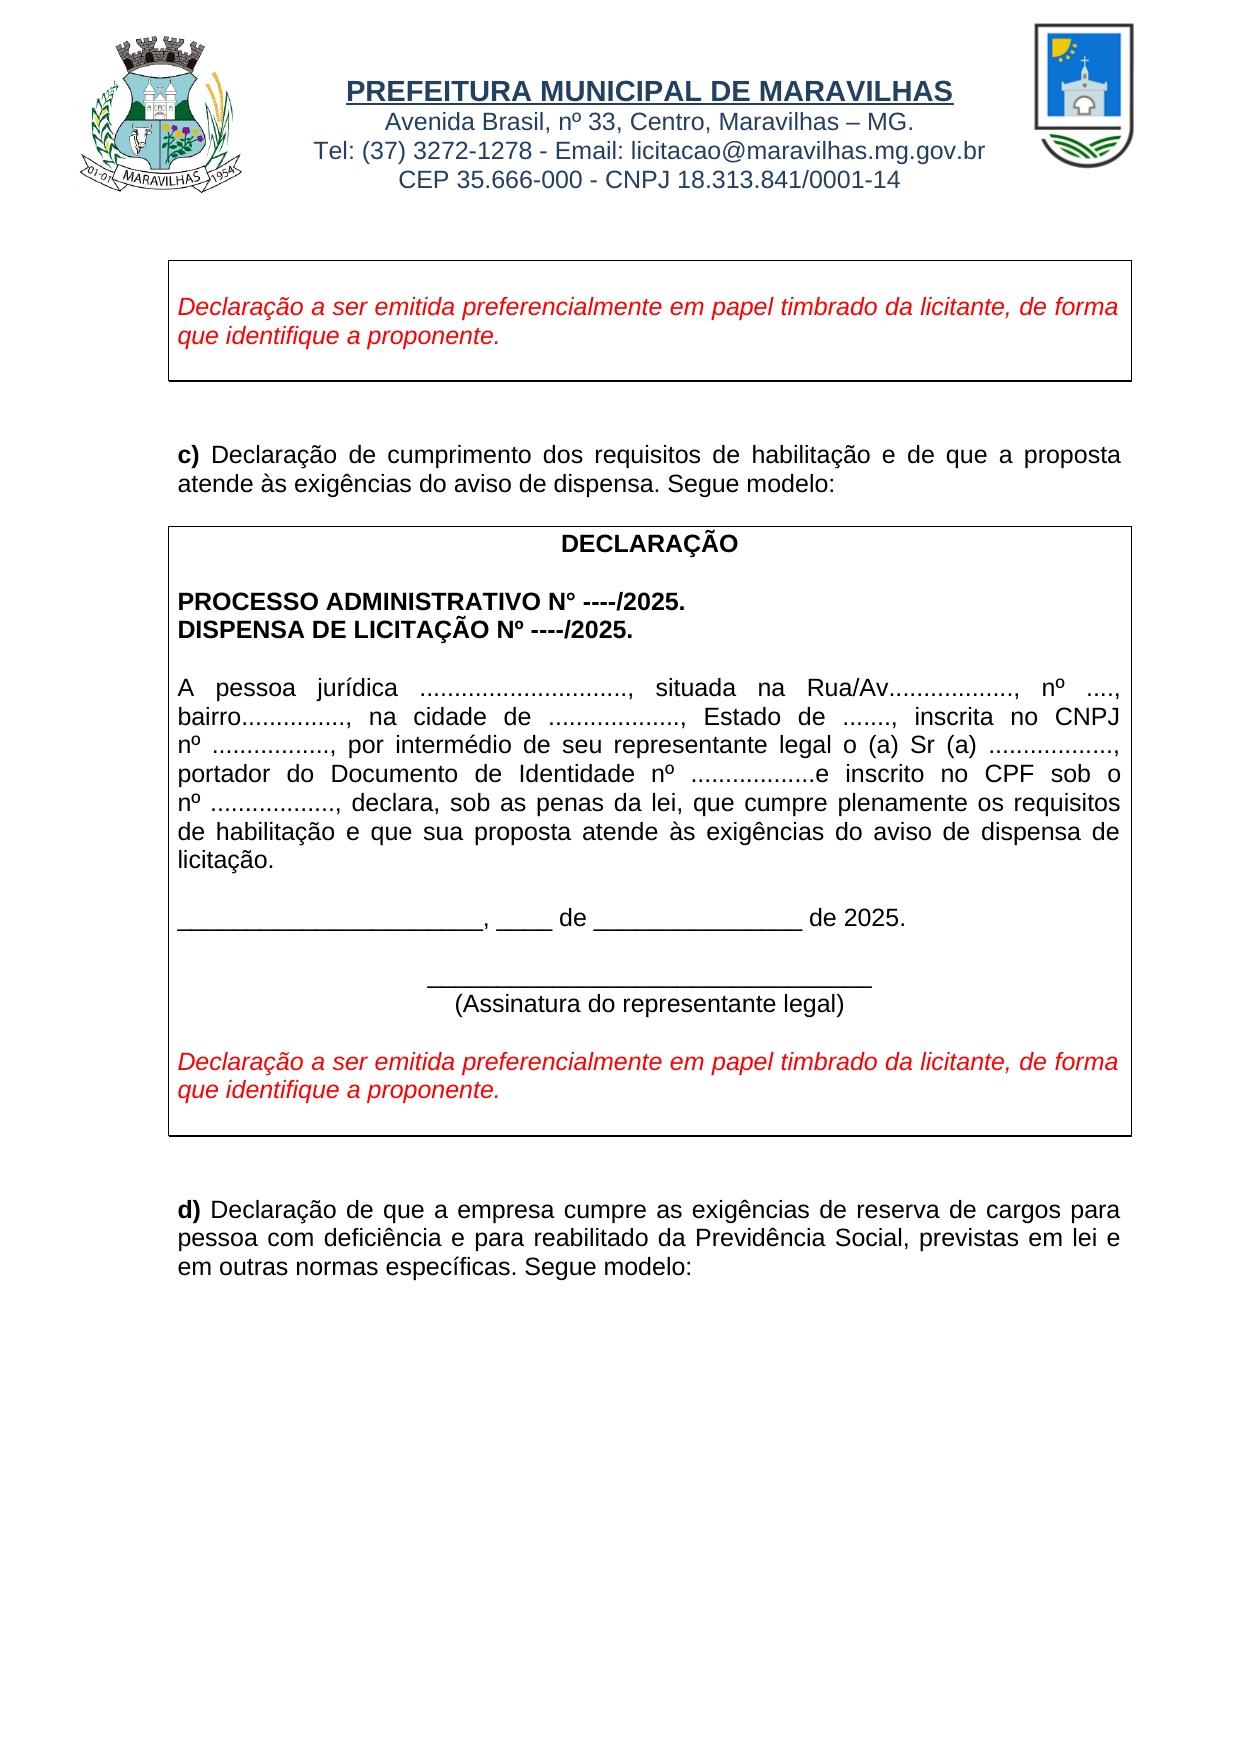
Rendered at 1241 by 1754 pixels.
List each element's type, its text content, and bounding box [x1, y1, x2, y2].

text DECLARAÇÃO [169, 527, 1131, 558]
text Declaração a ser emitida preferencialmente em papel timbrado da licitante, de forma que identifique a proponente. [177, 1047, 1122, 1104]
picture [1022, 15, 1146, 177]
text PROCESSO ADMINISTRATIVO N° ----/2025. [177, 587, 1122, 615]
text (Assinatura do representante legal) [177, 989, 1122, 1018]
text ________________________________ [177, 960, 1122, 989]
text d) Declaração de que a empresa cumpre as exigências de reserva de cargos para pessoa com deficiência e para reabilitado da Previdência Social, previstas em lei e em outras normas específicas. Segue modelo: [177, 1194, 1122, 1281]
text DISPENSA DE LICITAÇÃO Nº ----/2025. [177, 615, 1122, 644]
text A pessoa jurídica .............................., situada na Rua/Av.................., nº ...., bairro..............., na cidade de ..................., Estado de ......., inscrita no CNPJ nº ................., por intermédio de seu representante legal o (a) Sr (a) .................., portador do Documento de Identidade nº ..................e inscrito no CPF sob o nº .................., declara, sob as penas da lei, que cumpre plenamente os requisitos de habilitação e que sua proposta atende às exigências do aviso de dispensa de licitação. [177, 673, 1122, 874]
picture [74, 30, 246, 195]
text Declaração a ser emitida preferencialmente em papel timbrado da licitante, de forma que identifique a proponente. [177, 292, 1122, 349]
text ______________________, ____ de _______________ de 2025. [177, 903, 1122, 932]
text c) Declaração de cumprimento dos requisitos de habilitação e de que a proposta atende às exigências do aviso de dispensa. Segue modelo: [177, 440, 1122, 497]
